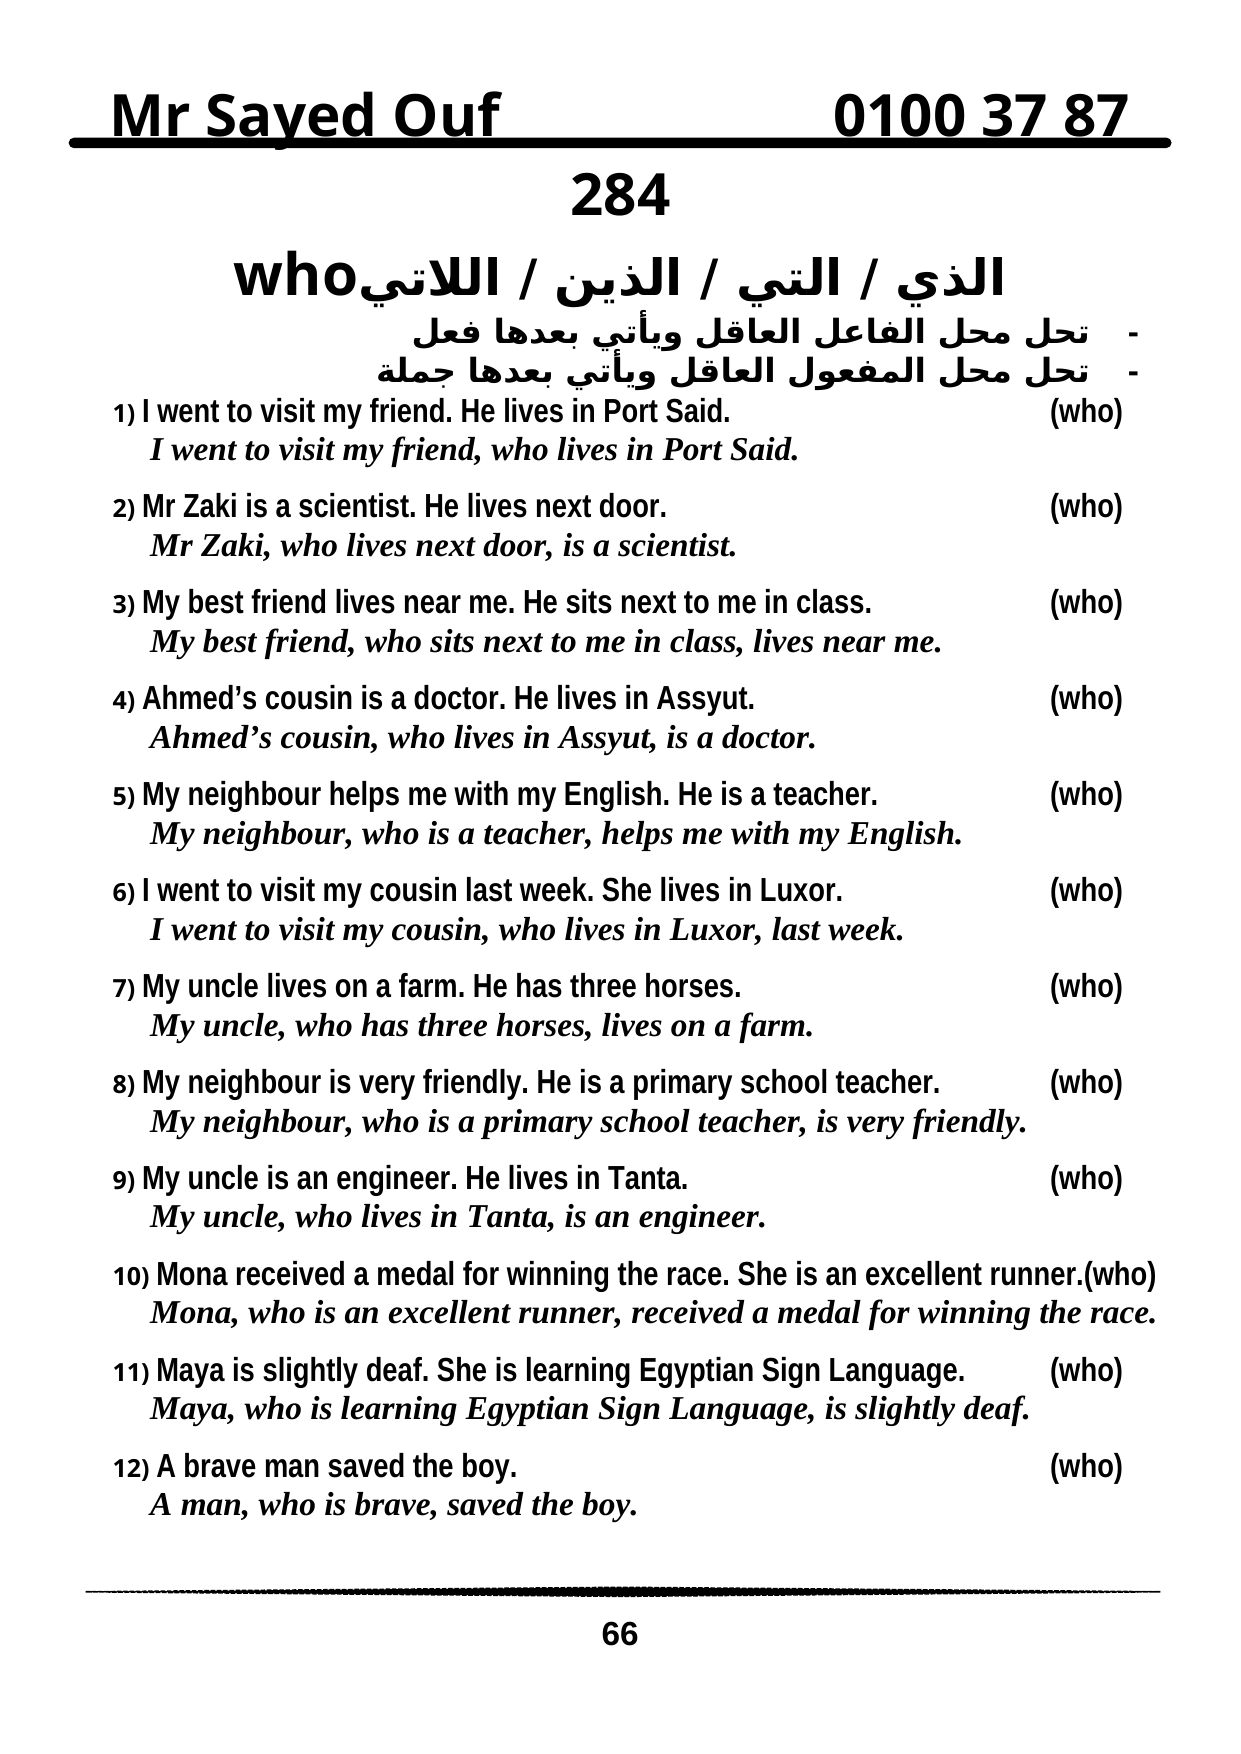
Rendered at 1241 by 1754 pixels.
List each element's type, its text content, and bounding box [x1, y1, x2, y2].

text Ahmed’s cousin, who lives in Assyut, is a doctor. [75, 717, 1165, 755]
text whoالذي / التي / الذين / اللاتي [75, 233, 1165, 312]
list Maya is slightly deaf. She is learning Egyptian Sign Language. (who) [112, 1350, 1165, 1389]
text I went to visit my cousin, who lives in Luxor, last week. [75, 909, 1165, 947]
list Mona received a medal for winning the race. She is an excellent runner.(who) [112, 1254, 1165, 1293]
text Maya, who is learning Egyptian Sign Language, is slightly deaf. [75, 1389, 1165, 1427]
text I went to visit my friend, who lives in Port Said. [75, 429, 1165, 468]
text My uncle, who lives in Tanta, is an engineer. [75, 1197, 1165, 1235]
text A man, who is brave, saved the boy. [75, 1484, 1165, 1523]
text My neighbour, who is a primary school teacher, is very friendly. [75, 1101, 1165, 1139]
text My neighbour, who is a teacher, helps me with my English. [75, 813, 1165, 851]
list My best friend lives near me. He sits next to me in class. (who) [112, 583, 1165, 621]
list My uncle lives on a farm. He has three horses. (who) [112, 966, 1165, 1005]
text My best friend, who sits next to me in class, lives near me. [75, 621, 1165, 659]
text Mr Zaki, who lives next door, is a scientist. [75, 525, 1165, 563]
list I went to visit my friend. He lives in Port Said. (who) [112, 391, 1165, 429]
list A brave man saved the boy. (who) [112, 1446, 1165, 1484]
list تحل محل المفعول العاقل ويأتي بعدها جملة [75, 352, 1128, 391]
list Ahmed’s cousin is a doctor. He lives in Assyut. (who) [112, 679, 1165, 717]
text My uncle, who has three horses, lives on a farm. [75, 1005, 1165, 1043]
list My neighbour is very friendly. He is a primary school teacher. (who) [112, 1062, 1165, 1101]
text Mona, who is an excellent runner, received a medal for winning the race. [75, 1293, 1165, 1331]
list تحل محل الفاعل العاقل ويأتي بعدها فعل [75, 312, 1128, 352]
list My neighbour helps me with my English. He is a teacher. (who) [112, 774, 1165, 813]
list My uncle is an engineer. He lives in Tanta. (who) [112, 1158, 1165, 1197]
list Mr Zaki is a scientist. He lives next door. (who) [112, 487, 1165, 525]
list I went to visit my cousin last week. She lives in Luxor. (who) [112, 871, 1165, 909]
